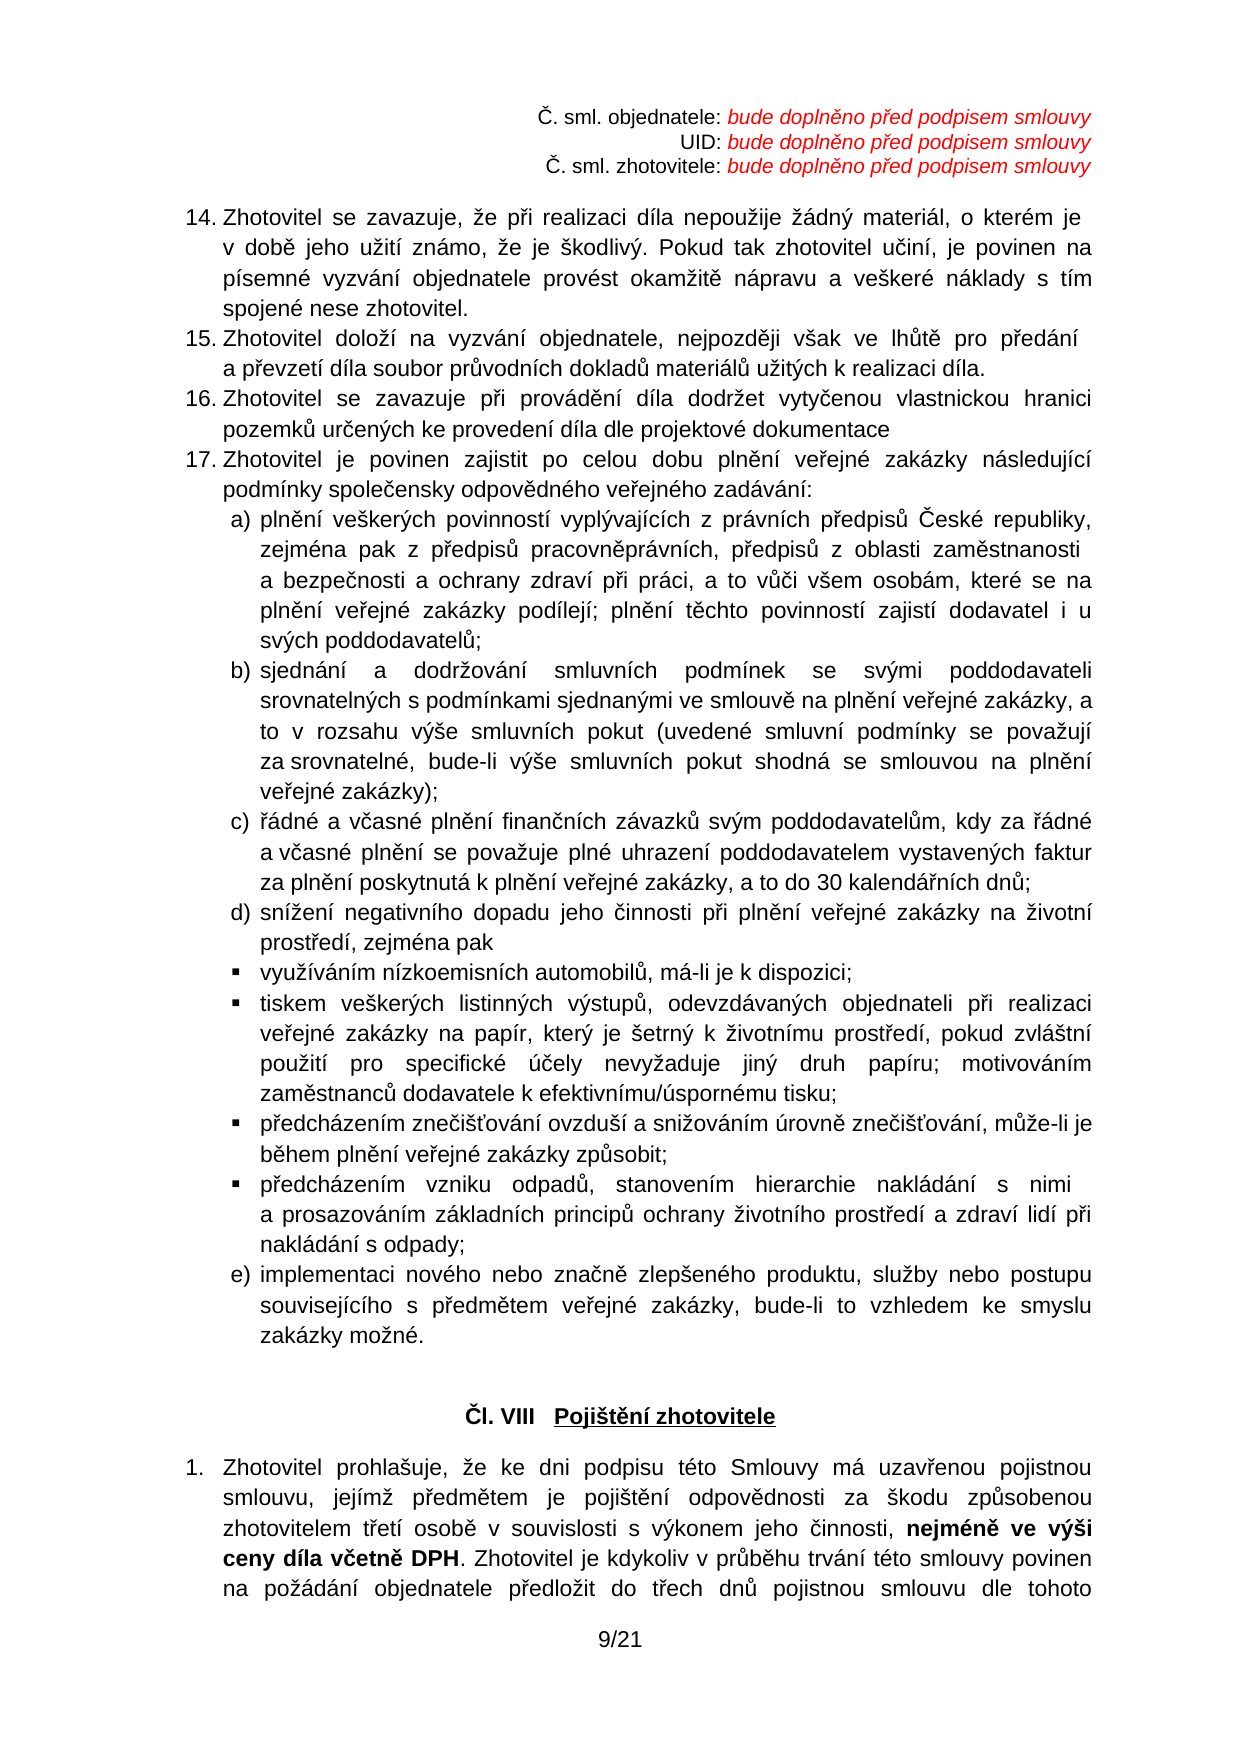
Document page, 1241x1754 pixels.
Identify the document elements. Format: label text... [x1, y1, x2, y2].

list Zhotovitel se zavazuje při provádění díla dodržet vytyčenou vlastnickou hranici pozemků určených ke provedení díla dle projektové dokumentace [185, 385, 1093, 442]
list Zhotovitel je povinen zajistit po celou dobu plnění veřejné zakázky následující podmínky společensky odpovědného veřejného zadávání: [185, 446, 1093, 502]
list implementaci nového nebo značně zlepšeného produktu, služby nebo postupu souvisejícího s předmětem veřejné zakázky, bude-li to vzhledem ke smyslu zakázky možné. [230, 1261, 1093, 1348]
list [185, 1454, 1093, 1601]
list předcházením znečišťování ovzduší a snižováním úrovně znečišťování, může-li je během plnění veřejné zakázky způsobit; [230, 1110, 1093, 1167]
list plnění veškerých povinností vyplývajících z právních předpisů České republiky, zejména pak z předpisů pracovněprávních, předpisů z oblasti zaměstnanosti a bezpečnosti a ochrany zdraví při práci, a to vůči všem osobám, které se na plnění veřejné zakázky podílejí; plnění těchto povinností zajistí dodavatel i u svých poddodavatelů; [230, 506, 1093, 653]
list Zhotovitel se zavazuje, že při realizaci díla nepoužije žádný materiál, o kterém je v době jeho užití známo, že je škodlivý. Pokud tak zhotovitel učiní, je povinen na písemné vyzvání objednatele provést okamžitě nápravu a veškeré náklady s tím spojené nese zhotovitel. [185, 204, 1093, 321]
list využíváním nízkoemisních automobilů, má-li je k dispozici; [230, 959, 1093, 986]
list tiskem veškerých listinných výstupů, odevzdávaných objednateli při realizaci veřejné zakázky na papír, který je šetrný k životnímu prostředí, pokud zvláštní použití pro specifické účely nevyžaduje jiný druh papíru; motivováním zaměstnanců dodavatele k efektivnímu/úspornému tisku; [230, 989, 1093, 1106]
list sjednání a dodržování smluvních podmínek se svými poddodavateli srovnatelných s podmínkami sjednanými ve smlouvě na plnění veřejné zakázky, a to v rozsahu výše smluvních pokut (uvedené smluvní podmínky se považují za srovnatelné, bude-li výše smluvních pokut shodná se smlouvou na plnění veřejné zakázky); [230, 657, 1093, 804]
list snížení negativního dopadu jeho činnosti při plnění veřejné zakázky na životní prostředí, zejména pak [230, 899, 1093, 955]
list řádné a včasné plnění finančních závazků svým poddodavatelům, kdy za řádné a včasné plnění se považuje plné uhrazení poddodavatelem vystavených faktur za plnění poskytnutá k plnění veřejné zakázky, a to do 30 kalendářních dnů; [230, 808, 1093, 895]
list předcházením vzniku odpadů, stanovením hierarchie nakládání s nimi a prosazováním základních principů ochrany životního prostředí a zdraví lidí při nakládání s odpady; [230, 1171, 1093, 1257]
list Zhotovitel doloží na vyzvání objednatele, nejpozději však ve lhůtě pro předání a převzetí díla soubor průvodních dokladů materiálů užitých k realizaci díla. [185, 325, 1093, 381]
text Čl. VIII Pojištění zhotovitele [148, 1403, 1093, 1429]
